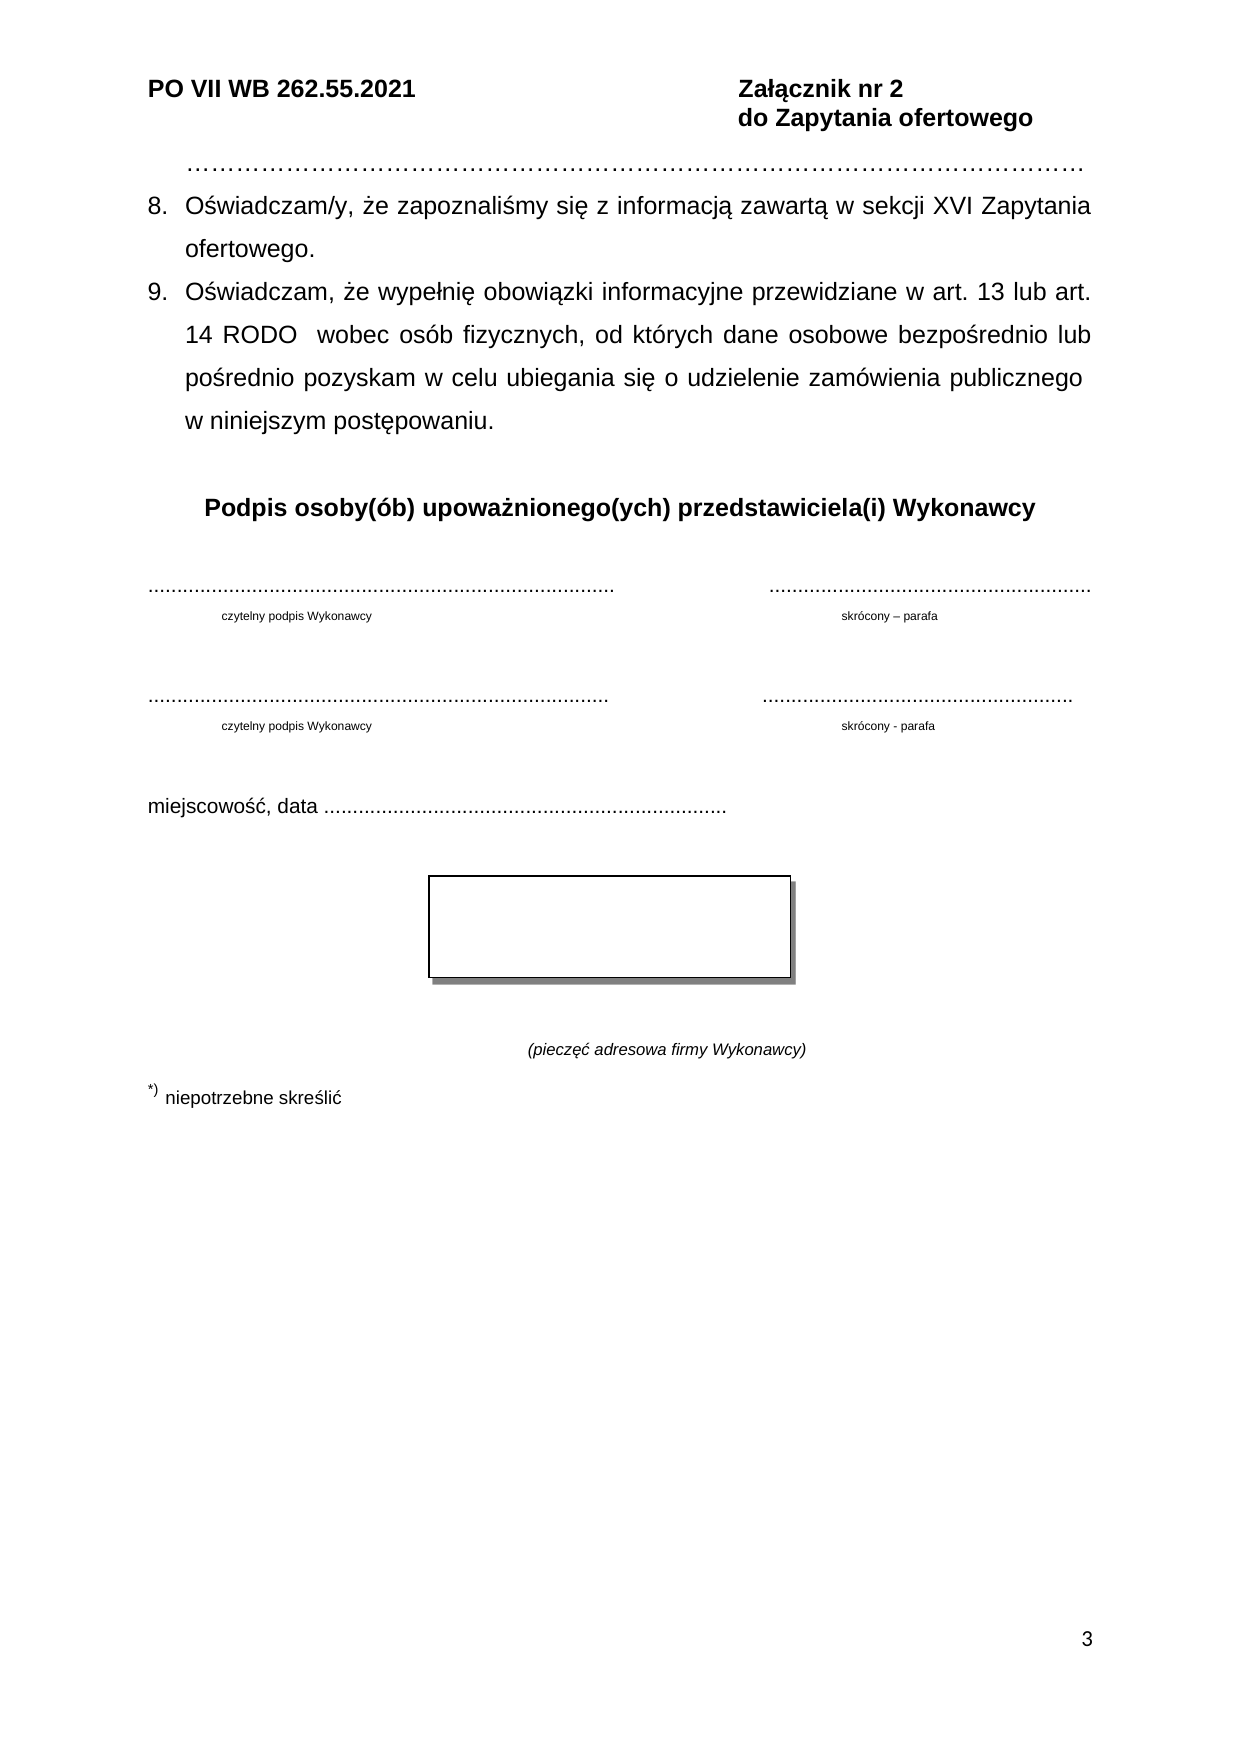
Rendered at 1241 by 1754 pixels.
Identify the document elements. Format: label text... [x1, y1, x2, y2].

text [185, 148, 1093, 176]
list Oświadczam, że wypełnię obowiązki informacyjne przewidziane w art. 13 lub art. 14 RODO wobec osób fizycznych, od których dane osobowe bezpośrednio lub pośrednio pozyskam w celu ubiegania się o udzielenie zamówienia publicznego w niniejszym postępowaniu. [147, 277, 1093, 435]
text ................................................................................. ........................................................ czytelny podpis Wykonawcy skrócony – parafa [148, 573, 1093, 633]
text miejscowość, data ...................................................................... [148, 794, 1093, 818]
text Podpis osoby(ób) upoważnionego(ych) przedstawiciela(i) Wykonawcy [148, 493, 1093, 521]
text *) niepotrzebne skreślić [148, 1081, 1093, 1110]
text czytelny podpis Wykonawcy skrócony - parafa [148, 718, 1093, 742]
text (pieczęć adresowa firmy Wykonawcy) [148, 1040, 1093, 1059]
text ................................................................................ ...................................................... [148, 683, 1093, 707]
list Oświadczam/y, że zapoznaliśmy się z informacją zawartą w sekcji XVI Zapytania ofertowego. [147, 191, 1093, 263]
